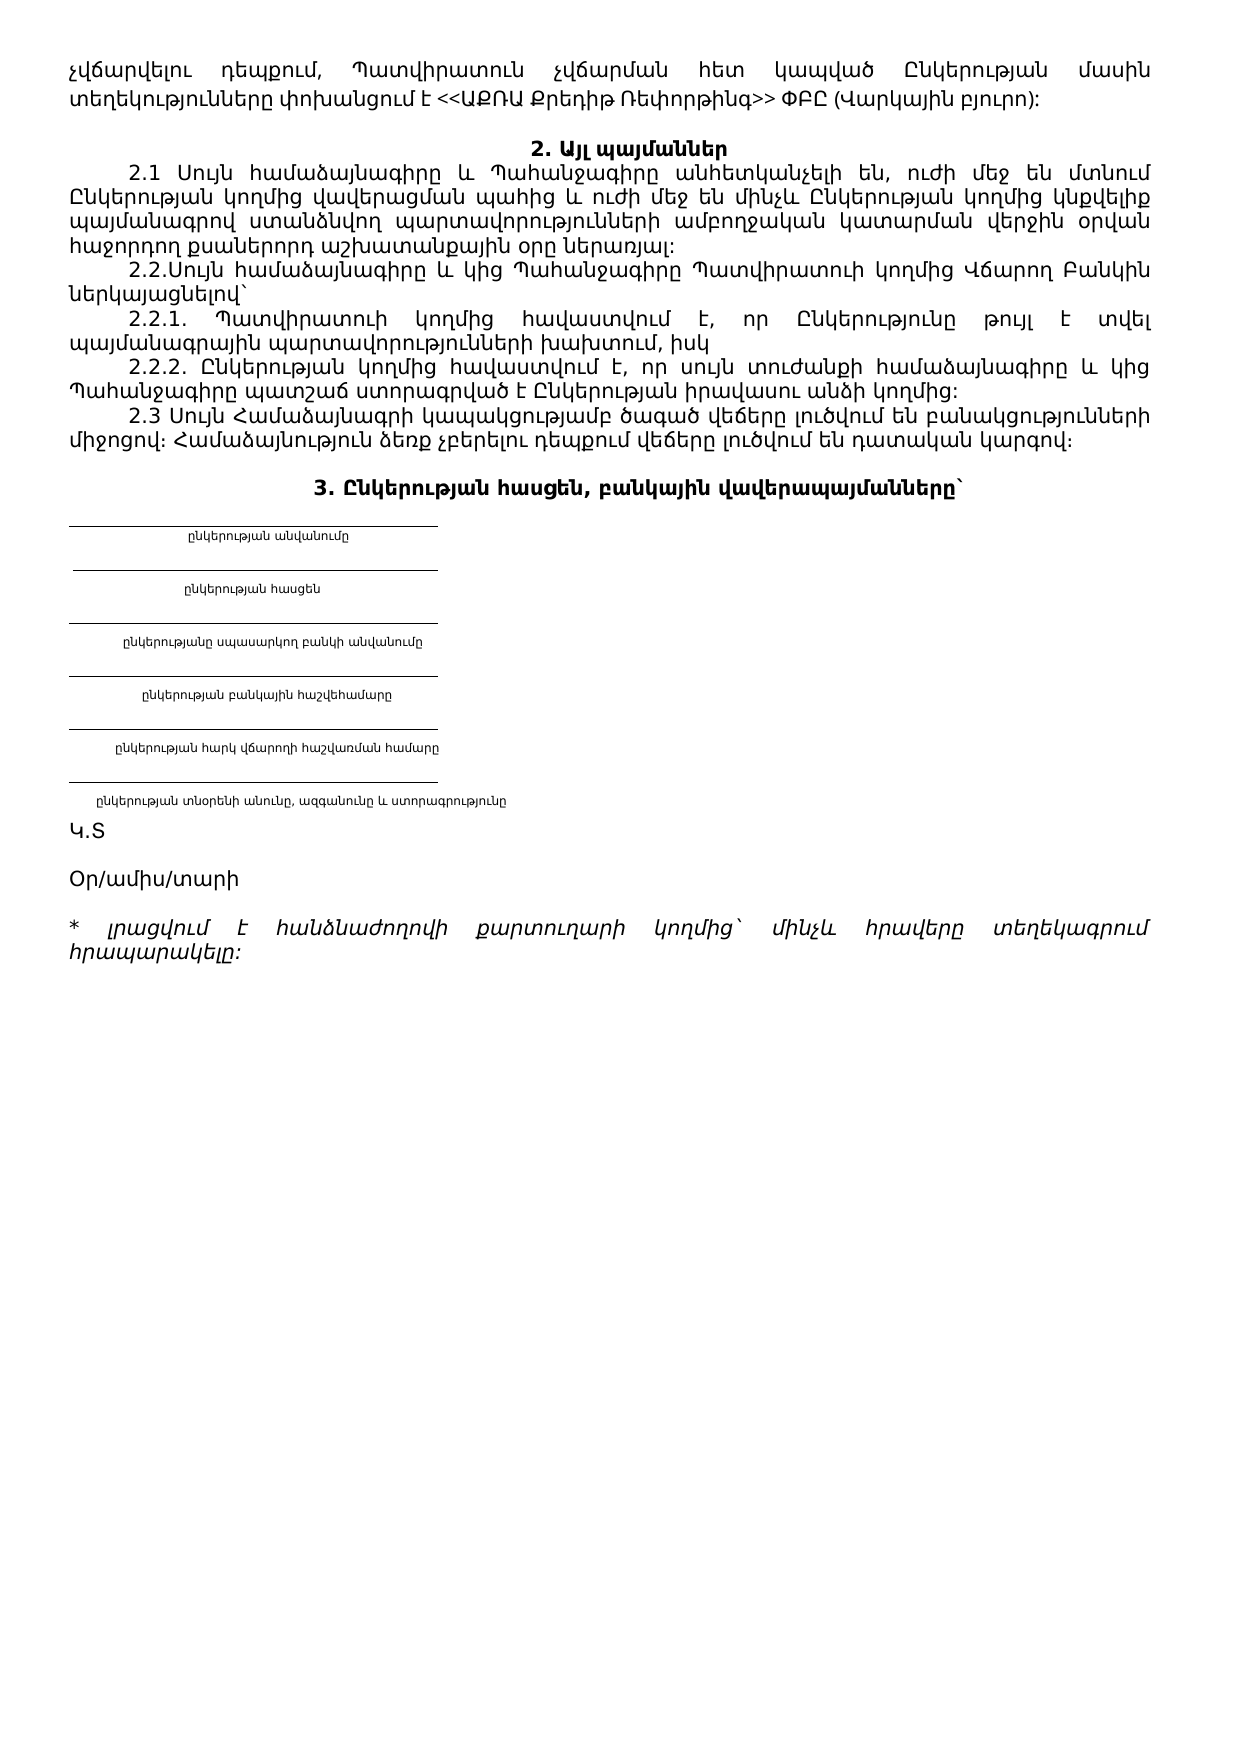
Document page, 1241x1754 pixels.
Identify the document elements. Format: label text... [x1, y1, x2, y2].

text 2.2.2. Ընկերության կողմից հավաստվում է, որ սույն տուժանքի համաձայնագիրը և կից Պահանջագիրը պատշաճ ստորագրված է Ընկերության իրավասու անձի կողմից: [69, 355, 1152, 404]
text 2.2.Սույն համաձայնագիրը և կից Պահանջագիրը Պատվիրատուի կողմից Վճարող Բանկին ներկայացնելով` [69, 258, 1152, 307]
text 2.2.1. Պատվիրատուի կողմից հավաստվում է, որ Ընկերությունը թույլ է տվել պայմանագրային պարտավորությունների խախտում, իսկ [69, 307, 1152, 355]
text * լրացվում է հանձնաժողովի քարտուղարի կողմից` մինչև հրավերը տեղեկագրում հրապարակելը: [69, 916, 1152, 964]
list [69, 56, 1152, 112]
text 3. Ընկերության հասցեն, բանկային վավերապայմանները` [69, 476, 1152, 501]
text ընկերության անվանումը [69, 529, 1152, 554]
text ընկերության տնօրենի անունը, ազգանունը և ստորագրությունը [69, 794, 1152, 819]
text ընկերությանը սպասարկող բանկի անվանումը [69, 636, 1152, 660]
text 2.1 Սույն համաձայնագիրը և Պահանջագիրը անհետկանչելի են, ուժի մեջ են մտնում Ընկերության կողմից վավերացման պահից և ուժի մեջ են մինչև Ընկերության կողմից կնքվելիք պայմանագրով ստանձնվող պարտավորությունների ամբողջական կատարման վերջին օրվան հաջորդող քսաներորդ աշխատանքային օրը ներառյալ: [69, 161, 1152, 258]
text ընկերության հասցեն [69, 582, 1152, 607]
text Օր/ամիս/տարի [69, 867, 1152, 892]
text 2.3 Սույն Համաձայնագրի կապակցությամբ ծագած վեճերը լուծվում են բանակցությունների միջոցով։ Համաձայնություն ձեռք չբերելու դեպքում վեճերը լուծվում են դատական կարգով։ [69, 404, 1152, 452]
text ընկերության հարկ վճարողի հաշվառման համարը [69, 742, 1152, 766]
text 2․ Այլ պայմաններ [106, 137, 1152, 161]
text Կ.Տ [69, 819, 1152, 843]
text ընկերության բանկային հաշվեհամարը [69, 688, 1152, 713]
